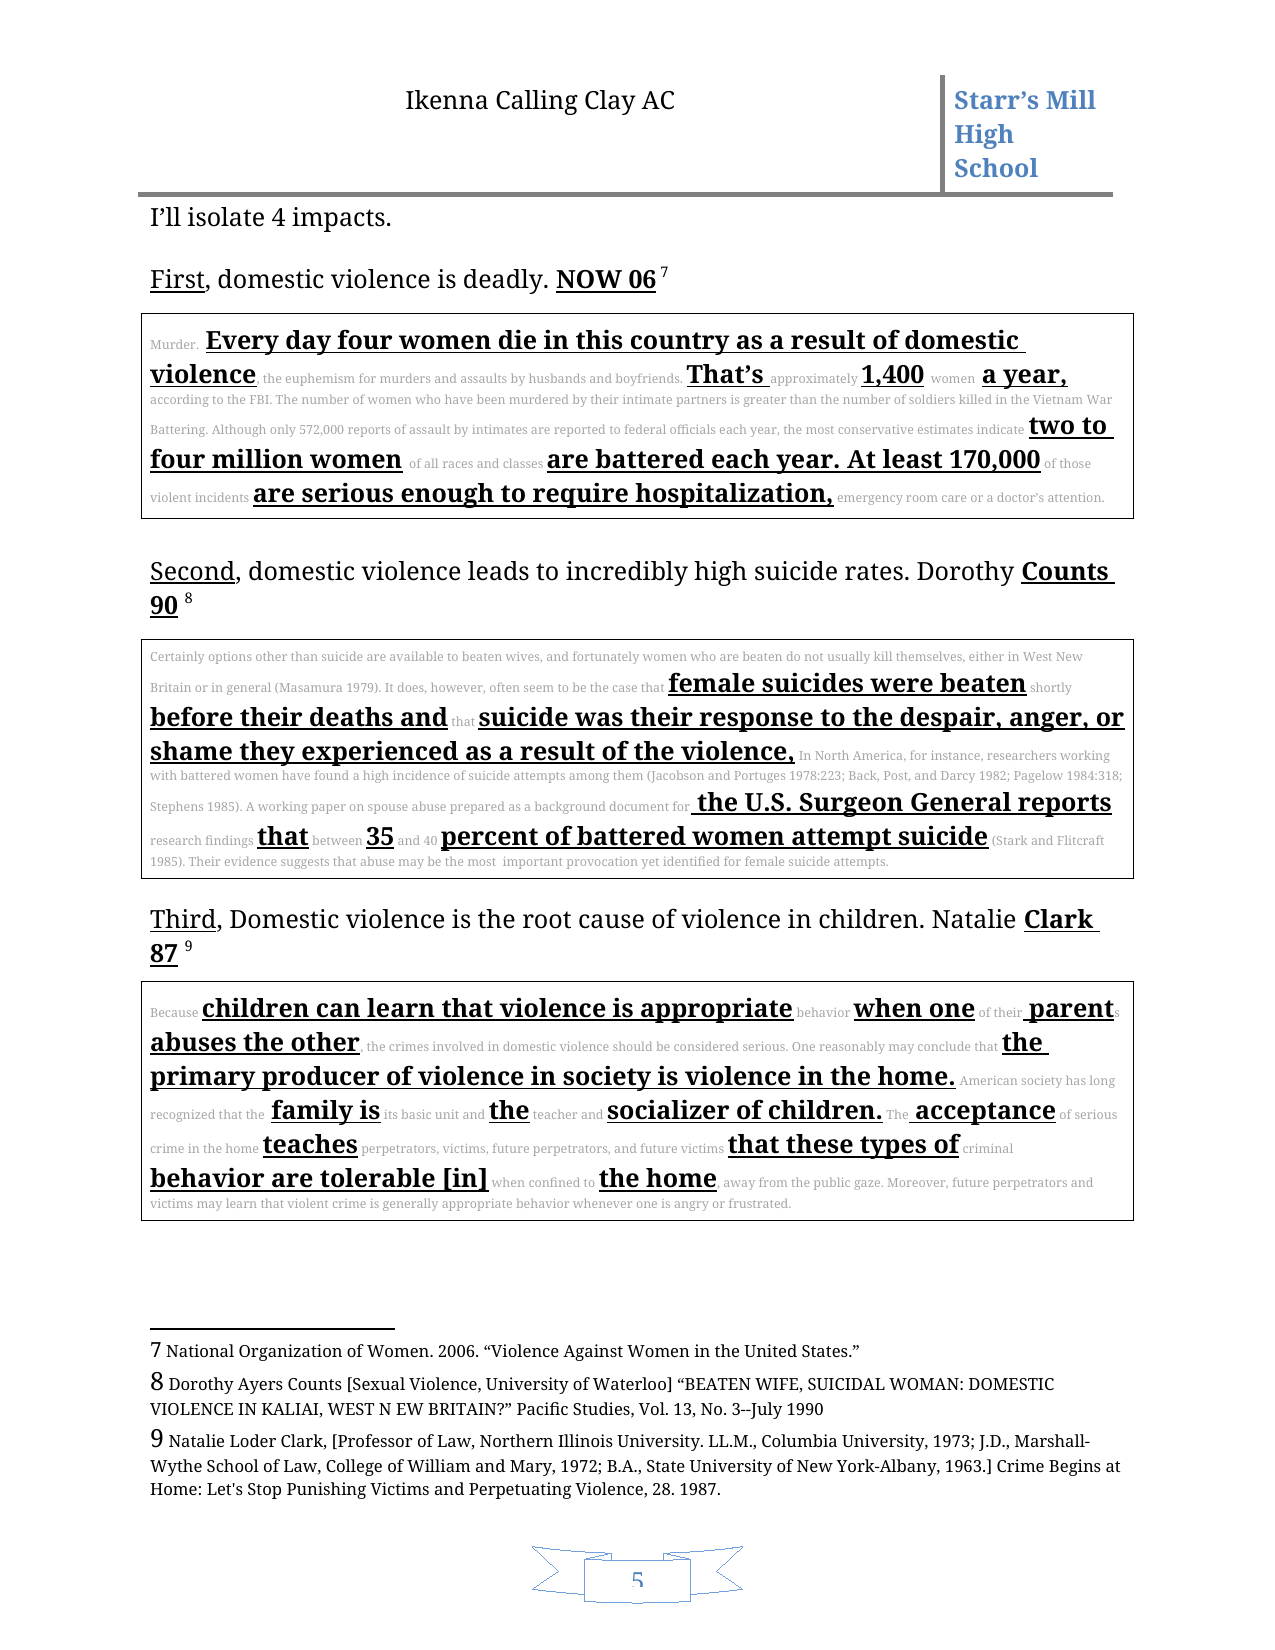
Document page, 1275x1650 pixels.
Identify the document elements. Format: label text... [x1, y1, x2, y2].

text I’ll isolate 4 impacts. [150, 200, 1125, 234]
text Certainly options other than suicide are available to beaten wives, and fortunately women who are beaten do not usually kill themselves, either in West New Britain or in general (Masamura 1979). It does, however, often seem to be the case that female suicides were beaten shortly before their deaths and that suicide was their response to the despair, anger, or shame they experienced as a result of the violence, In North America, for instance, researchers working with battered women have found a high incidence of suicide attempts among them (Jacobson and Portuges 1978:223; Back, Post, and Darcy 1982; Pagelow 1984:318; Stephens 1985). A working paper on spouse abuse prepared as a background document for the U.S. Surgeon General reports research findings that between 35 and 40 percent of battered women attempt suicide (Stark and Flitcraft 1985). Their evidence suggests that abuse may be the most important provocation yet identified for female suicide attempts. [142, 640, 1133, 878]
text Second, domestic violence leads to incredibly high suicide rates. Dorothy Counts 90 [150, 553, 1125, 622]
text Third, Domestic violence is the root cause of violence in children. Natalie Clark 87 [150, 902, 1125, 970]
text Because children can learn that violence is appropriate behavior when one of their parents abuses the other, the crimes involved in domestic violence should be considered serious. One reasonably may conclude that the primary producer of violence in society is violence in the home. American society has long recognized that the family is its basic unit and the teacher and socializer of children. The acceptance of serious crime in the home teaches perpetrators, victims, future perpetrators, and future victims that these types of criminal behavior are tolerable [in] when confined to the home, away from the public gaze. Moreover, future perpetrators and victims may learn that violent crime is generally appropriate behavior whenever one is angry or frustrated. [142, 982, 1133, 1220]
text First, domestic violence is deadly. NOW 06 [150, 262, 1125, 296]
text Murder. Every day four women die in this country as a result of domestic violence, the euphemism for murders and assaults by husbands and boyfriends. That’s approximately 1,400 women a year, according to the FBI. The number of women who have been murdered by their intimate partners is greater than the number of soldiers killed in the Vietnam War Battering. Although only 572,000 reports of assault by intimates are reported to federal officials each year, the most conservative estimates indicate two to four million women of all races and classes are battered each year. At least 170,000 of those violent incidents are serious enough to require hospitalization, emergency room care or a doctor’s attention. [142, 314, 1133, 518]
